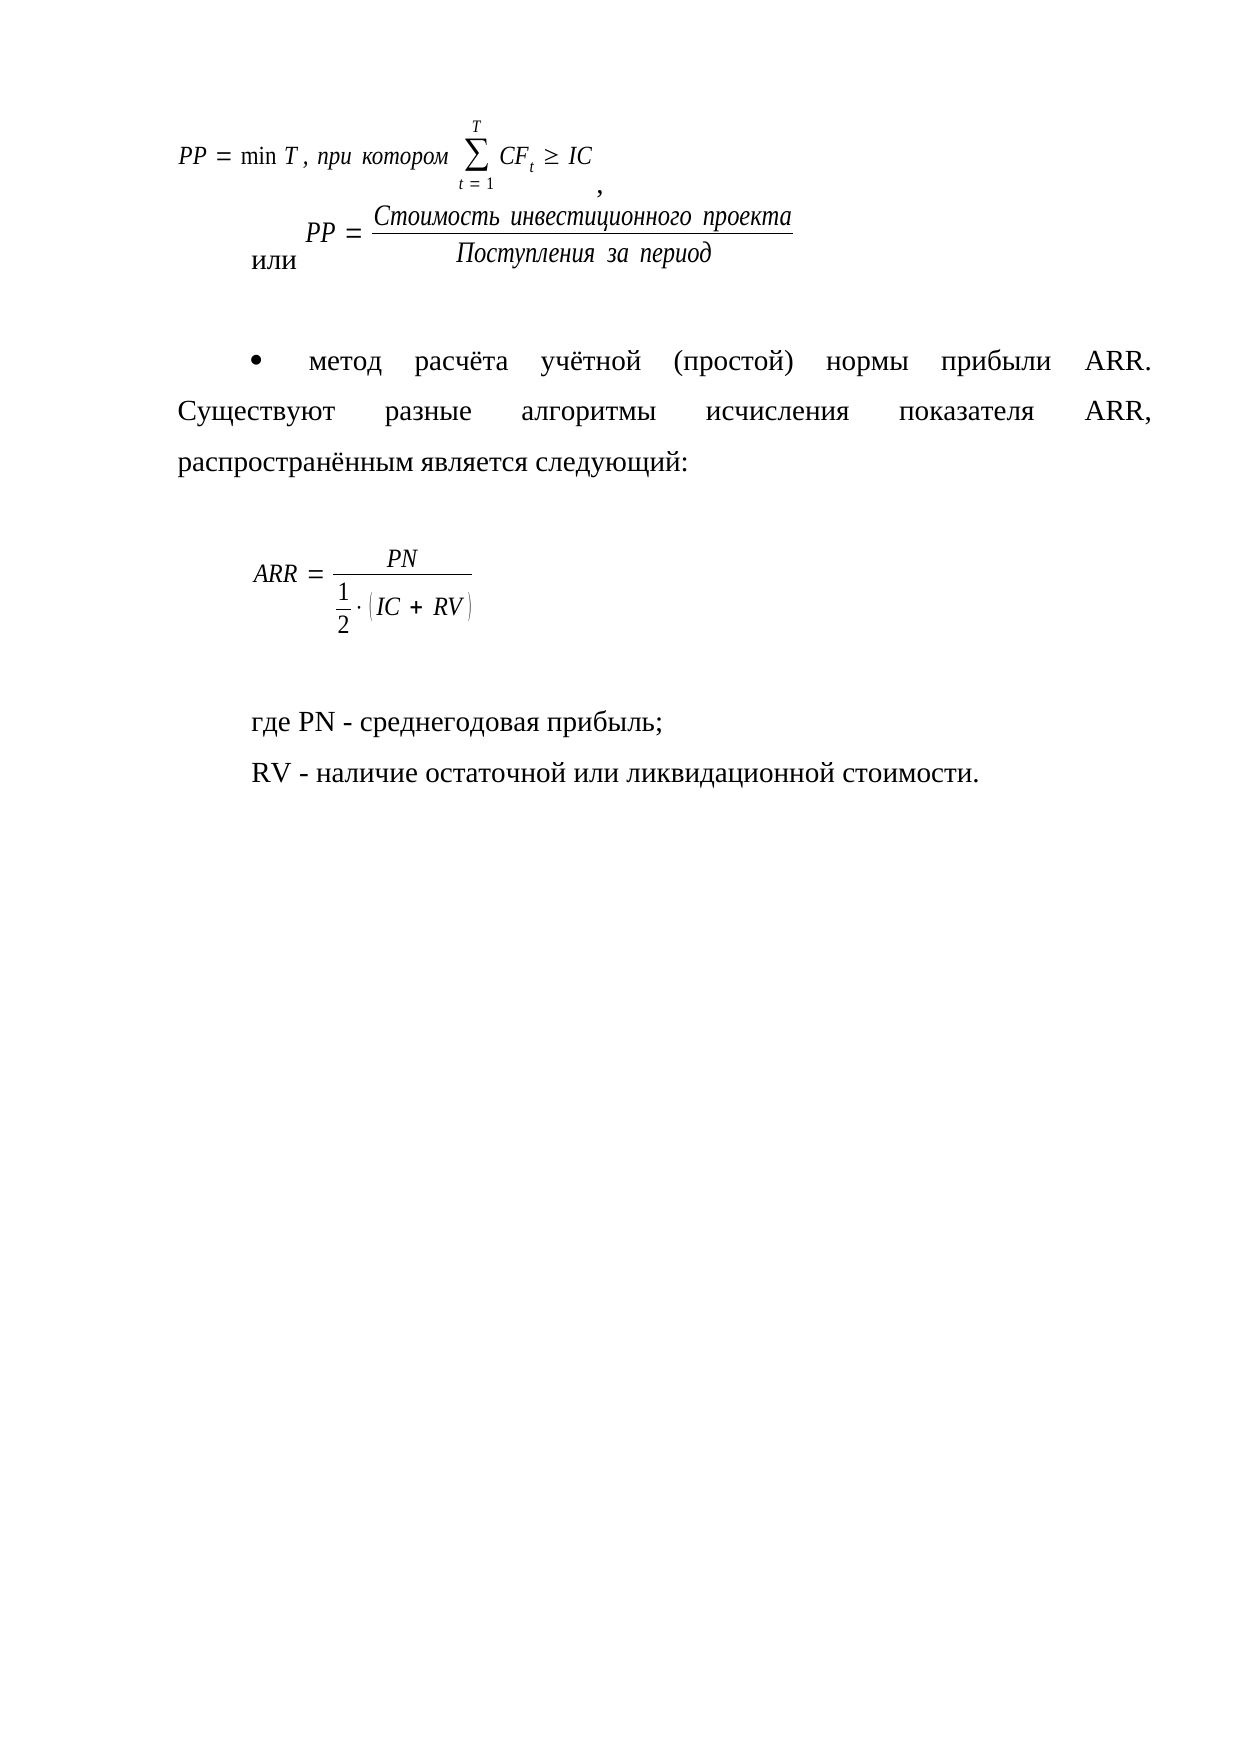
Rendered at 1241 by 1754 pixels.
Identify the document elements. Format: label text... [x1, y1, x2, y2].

text RV - наличие остаточной или ликвидационной стоимости. [177, 755, 1152, 788]
list метод расчёта учётной (простой) нормы прибыли ARR. Существуют разные алгоритмы исчисления показателя ARR, распространённым является следующий: [177, 343, 1152, 477]
text или [177, 199, 1152, 276]
text где PN - среднегодовая прибыль; [177, 704, 1152, 738]
